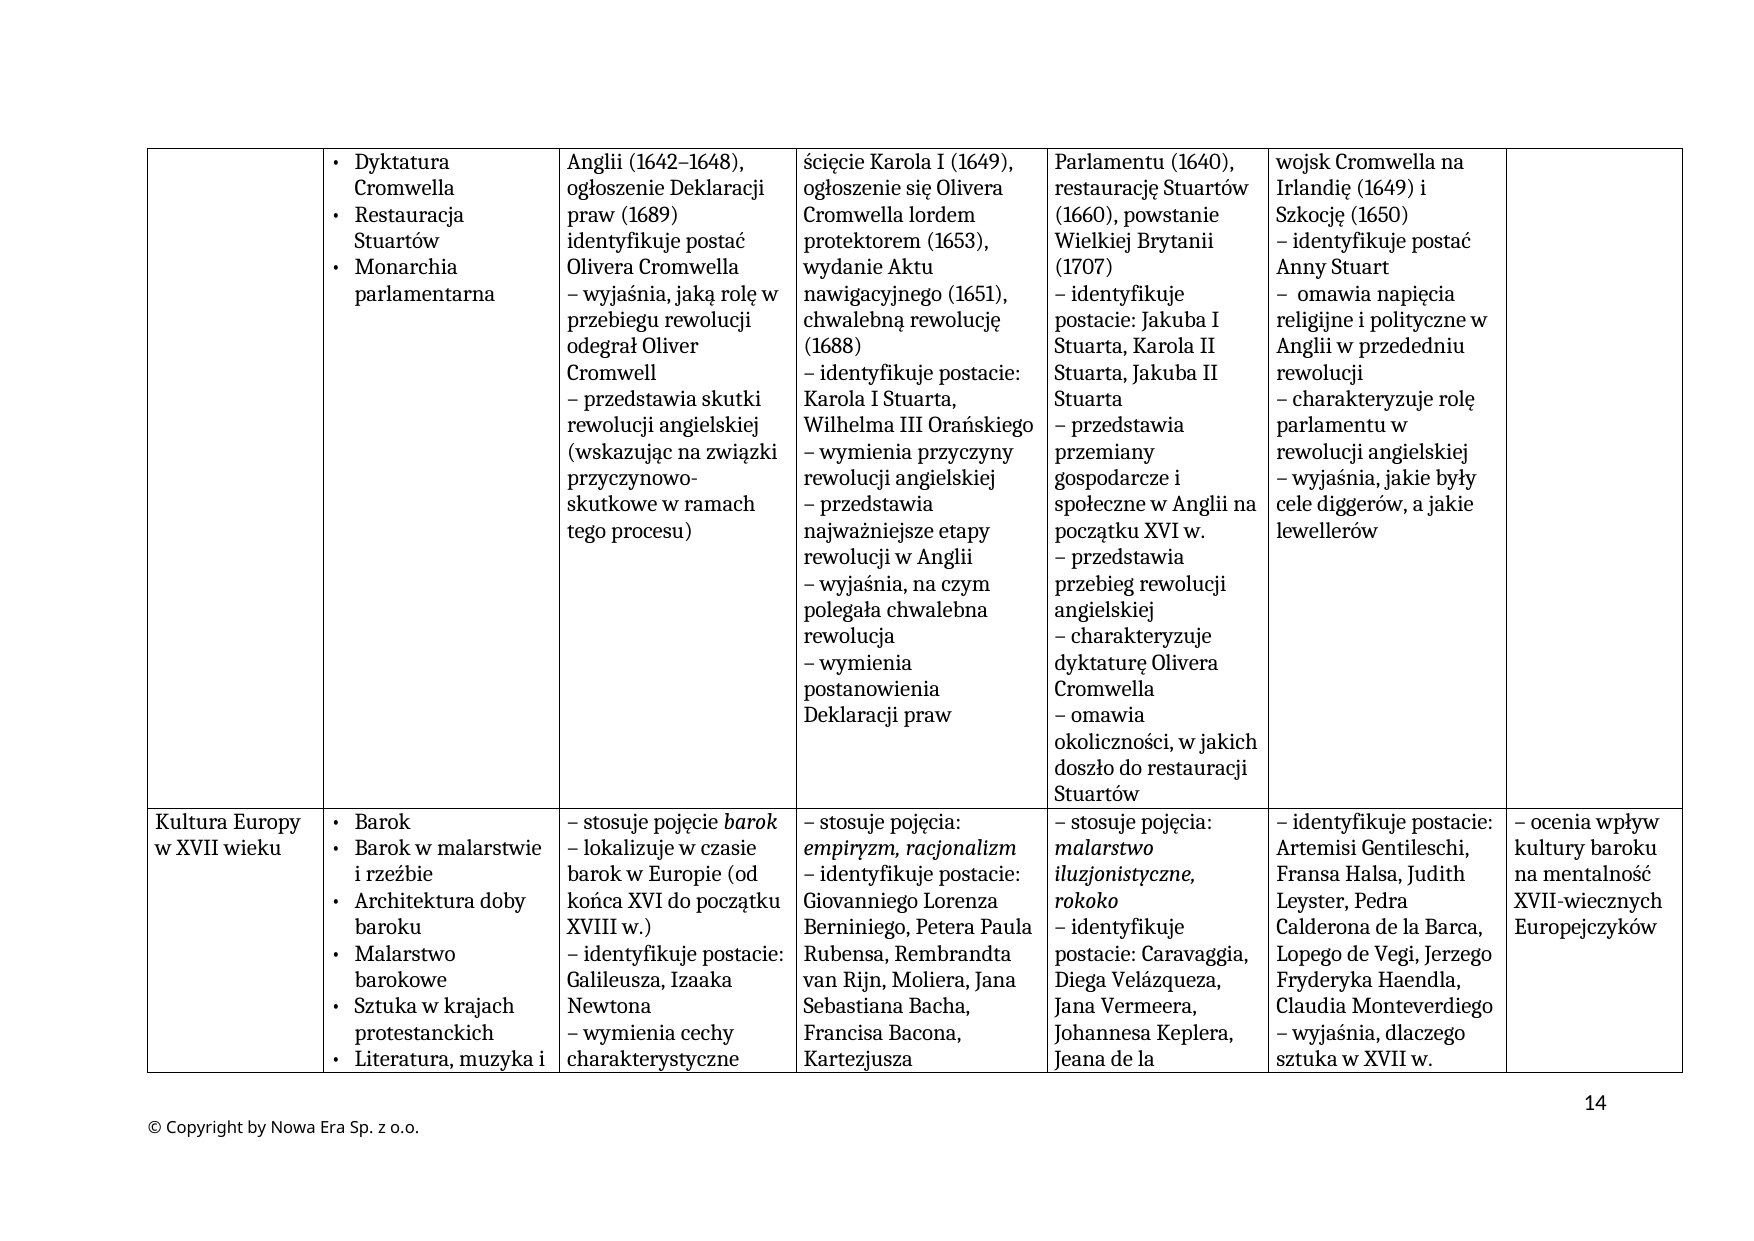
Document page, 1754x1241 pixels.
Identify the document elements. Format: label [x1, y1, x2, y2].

table_cell [148, 809, 323, 1072]
table_cell [1269, 809, 1506, 1072]
table_cell [560, 809, 796, 1072]
table_cell [797, 809, 1047, 1072]
table_cell [1048, 809, 1268, 1072]
table_cell [1048, 149, 1268, 807]
table_cell [560, 149, 796, 807]
table_cell [324, 149, 559, 807]
table_cell [1269, 149, 1506, 807]
table_cell [1507, 809, 1682, 1072]
table_cell [1507, 149, 1682, 807]
table_cell [324, 809, 559, 1072]
table_cell [148, 149, 323, 807]
table_cell [797, 149, 1047, 807]
